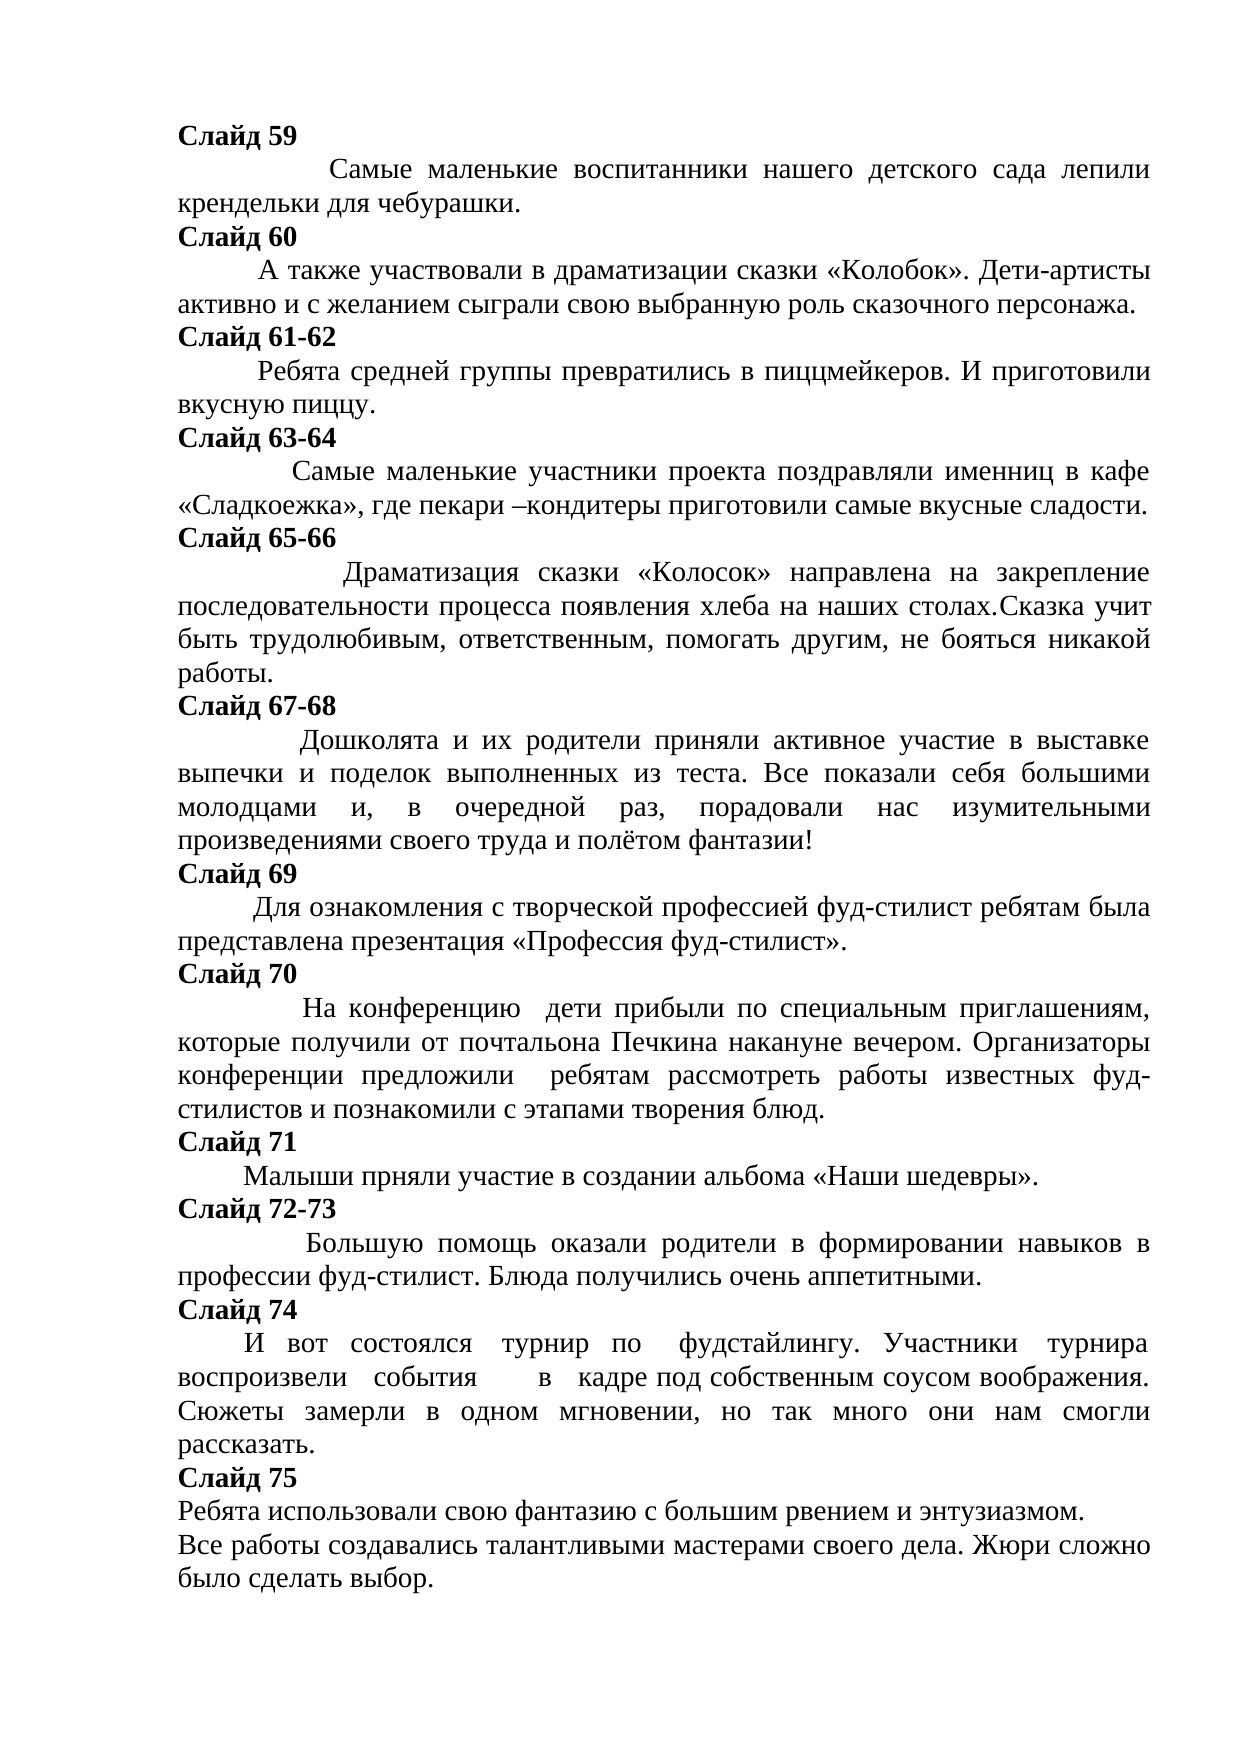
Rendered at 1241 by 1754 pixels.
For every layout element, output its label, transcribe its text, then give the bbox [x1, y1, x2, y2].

text Слайд 61-62 [177, 319, 1152, 353]
text И вот состоялся турнир по фудстайлингу. Участники турнира воспроизвели события в кадре под собственным соусом воображения. Сюжеты замерли в одном мгновении, но так много они нам смогли рассказать. [177, 1326, 1152, 1460]
text Слайд 74 [177, 1292, 1152, 1326]
text Все работы создавались талантливыми мастерами своего дела. Жюри сложно было сделать выбор. [177, 1527, 1152, 1594]
text Для ознакомления с творческой профессией фуд-стилист ребятам была представлена презентация «Профессия фуд-стилист». [177, 889, 1152, 957]
text Слайд 67-68 [177, 688, 1152, 722]
text Большую помощь оказали родители в формировании навыков в профессии фуд-стилист. Блюда получились очень аппетитными. [177, 1225, 1152, 1292]
text Ребята средней группы превратились в пиццмейкеров. И приготовили вкусную пиццу. [177, 353, 1152, 420]
text Дошколята и их родители приняли активное участие в выставке выпечки и поделок выполненных из теста. Все показали себя большими молодцами и, в очередной раз, порадовали нас изумительными произведениями своего труда и полётом фантазии! [177, 722, 1152, 856]
text Ребята использовали свою фантазию с большим рвением и энтузиазмом. [177, 1493, 1152, 1527]
text Слайд 59 [177, 118, 1152, 152]
text Слайд 70 [177, 957, 1152, 990]
text Слайд 72-73 [177, 1191, 1152, 1225]
text Малыши прняли участие в создании альбома «Наши шедевры». [177, 1158, 1152, 1191]
text Слайд 63-64 [177, 420, 1152, 453]
text Драматизация сказки «Колосок» направлена на закрепление последовательности процесса появления хлеба на наших столах.Сказка учит быть трудолюбивым, ответственным, помогать другим, не бояться никакой работы. [177, 554, 1152, 688]
text Слайд 71 [177, 1124, 1152, 1158]
text Слайд 60 [177, 219, 1152, 252]
text Самые маленькие участники проекта поздравляли именниц в кафе «Сладкоежка», где пекари –кондитеры приготовили самые вкусные сладости. [177, 453, 1152, 521]
text Слайд 75 [177, 1460, 1152, 1493]
text Слайд 65-66 [177, 521, 1152, 554]
text Слайд 69 [177, 856, 1152, 889]
text А также участвовали в драматизации сказки «Колобок». Дети-артисты активно и с желанием сыграли свою выбранную роль сказочного персонажа. [177, 252, 1152, 319]
text На конференцию дети прибыли по специальным приглашениям, которые получили от почтальона Печкина накануне вечером. Организаторы конференции предложили ребятам рассмотреть работы известных фуд-стилистов и познакомили с этапами творения блюд. [177, 990, 1152, 1124]
text Самые маленькие воспитанники нашего детского сада лепили крендельки для чебурашки. [177, 152, 1152, 219]
